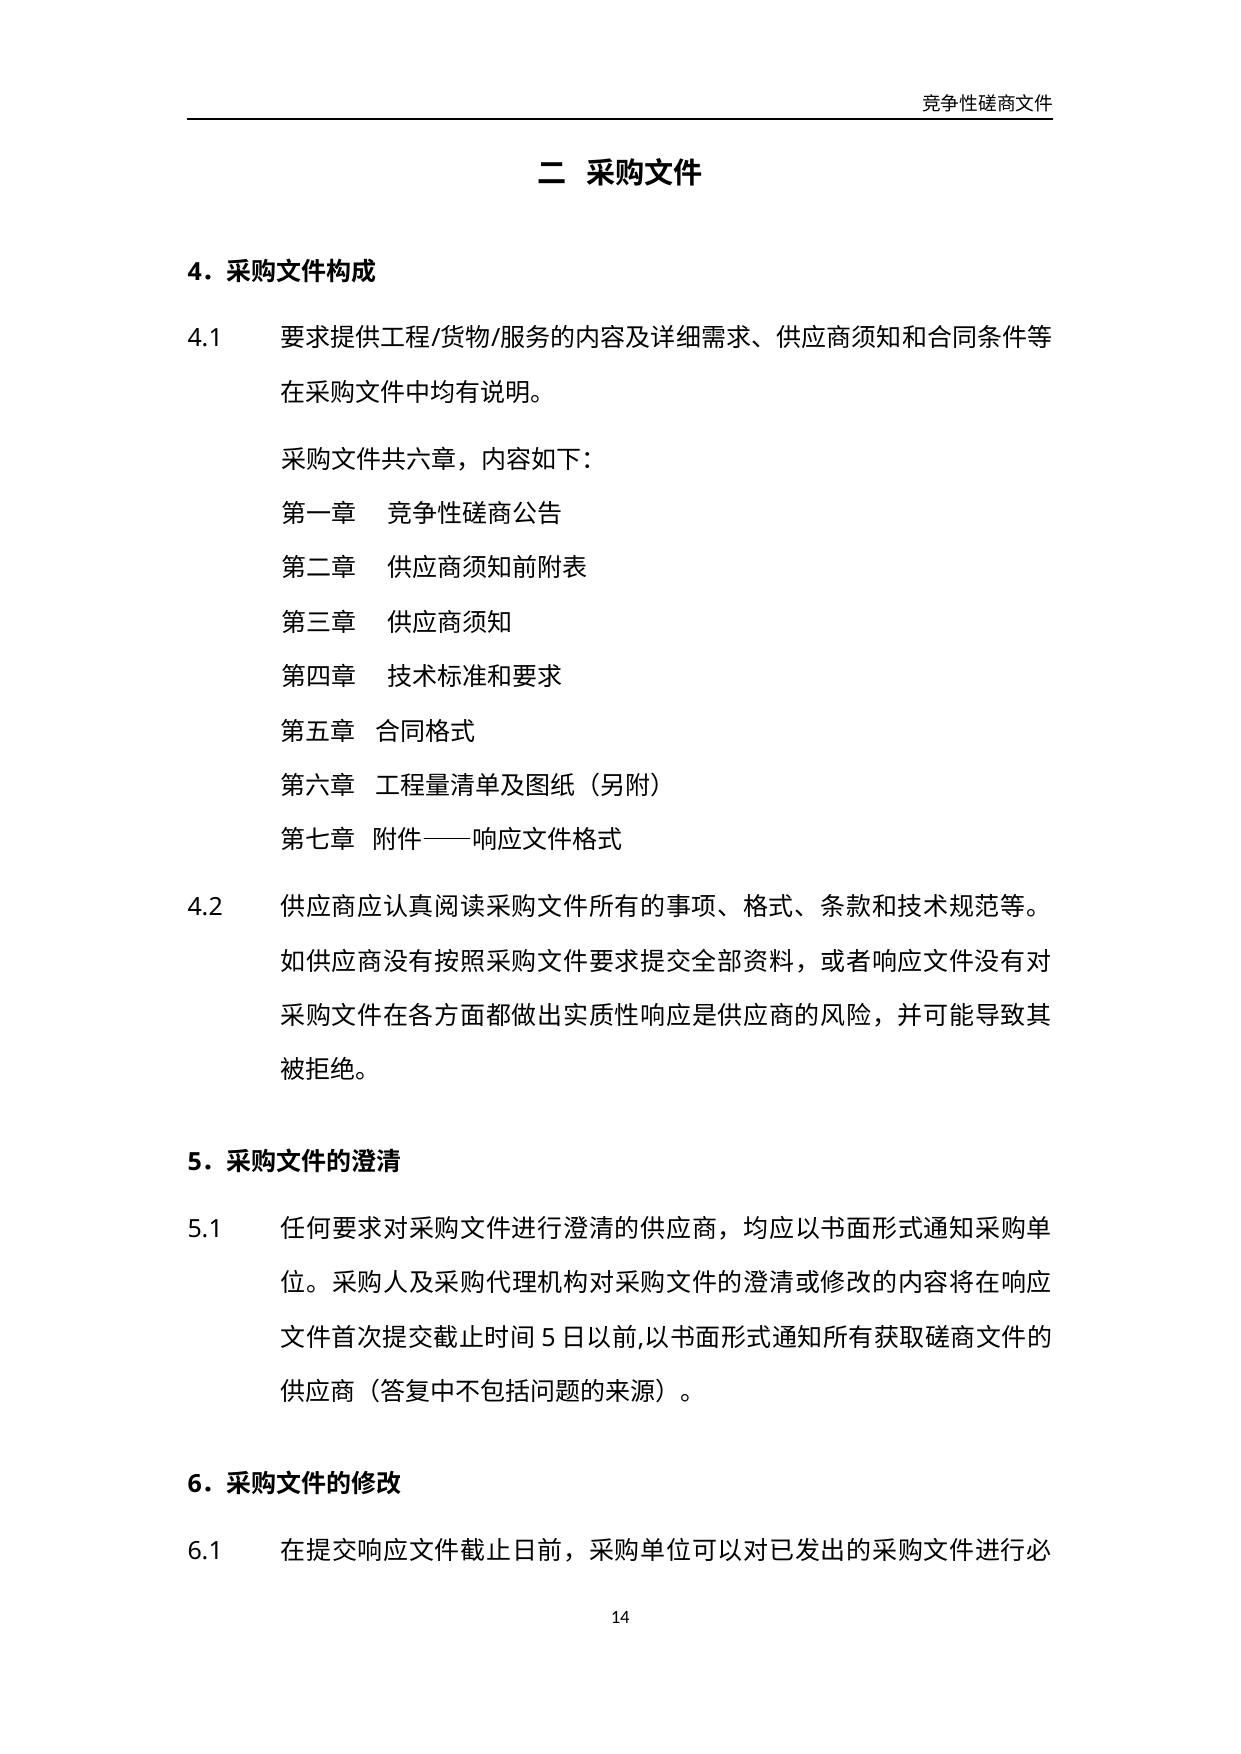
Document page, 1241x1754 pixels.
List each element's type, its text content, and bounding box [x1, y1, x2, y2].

text 第六章 工程量清单及图纸（另附） [280, 765, 1053, 802]
text 第五章 合同格式 [280, 711, 1053, 747]
list 竞争性磋商公告 [280, 493, 1053, 530]
subtitle 4．采购文件构成 [187, 251, 1053, 287]
subtitle 6．采购文件的修改 [187, 1463, 1053, 1500]
text 4.2 供应商应认真阅读采购文件所有的事项、格式、条款和技术规范等。如供应商没有按照采购文件要求提交全部资料，或者响应文件没有对采购文件在各方面都做出实质性响应是供应商的风险，并可能导致其被拒绝。 [187, 887, 1053, 1086]
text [187, 1530, 1053, 1567]
subtitle 5．采购文件的澄清 [187, 1142, 1053, 1178]
text 第四章 技术标准和要求 [280, 657, 1053, 693]
text 4.1 要求提供工程/货物/服务的内容及详细需求、供应商须知和合同条件等在采购文件中均有说明。 [187, 318, 1053, 408]
list 供应商须知前附表 [280, 548, 1053, 584]
text 第七章 附件——响应文件格式 [280, 820, 1053, 856]
text 采购文件共六章，内容如下： [280, 439, 1053, 475]
subtitle 二 采购文件 [187, 150, 1053, 192]
list 供应商须知 [280, 602, 1053, 638]
text 5.1 任何要求对采购文件进行澄清的供应商，均应以书面形式通知采购单位。采购人及采购代理机构对采购文件的澄清或修改的内容将在响应文件首次提交截止时间5日以前,以书面形式通知所有获取磋商文件的供应商（答复中不包括问题的来源）。 [187, 1208, 1053, 1408]
